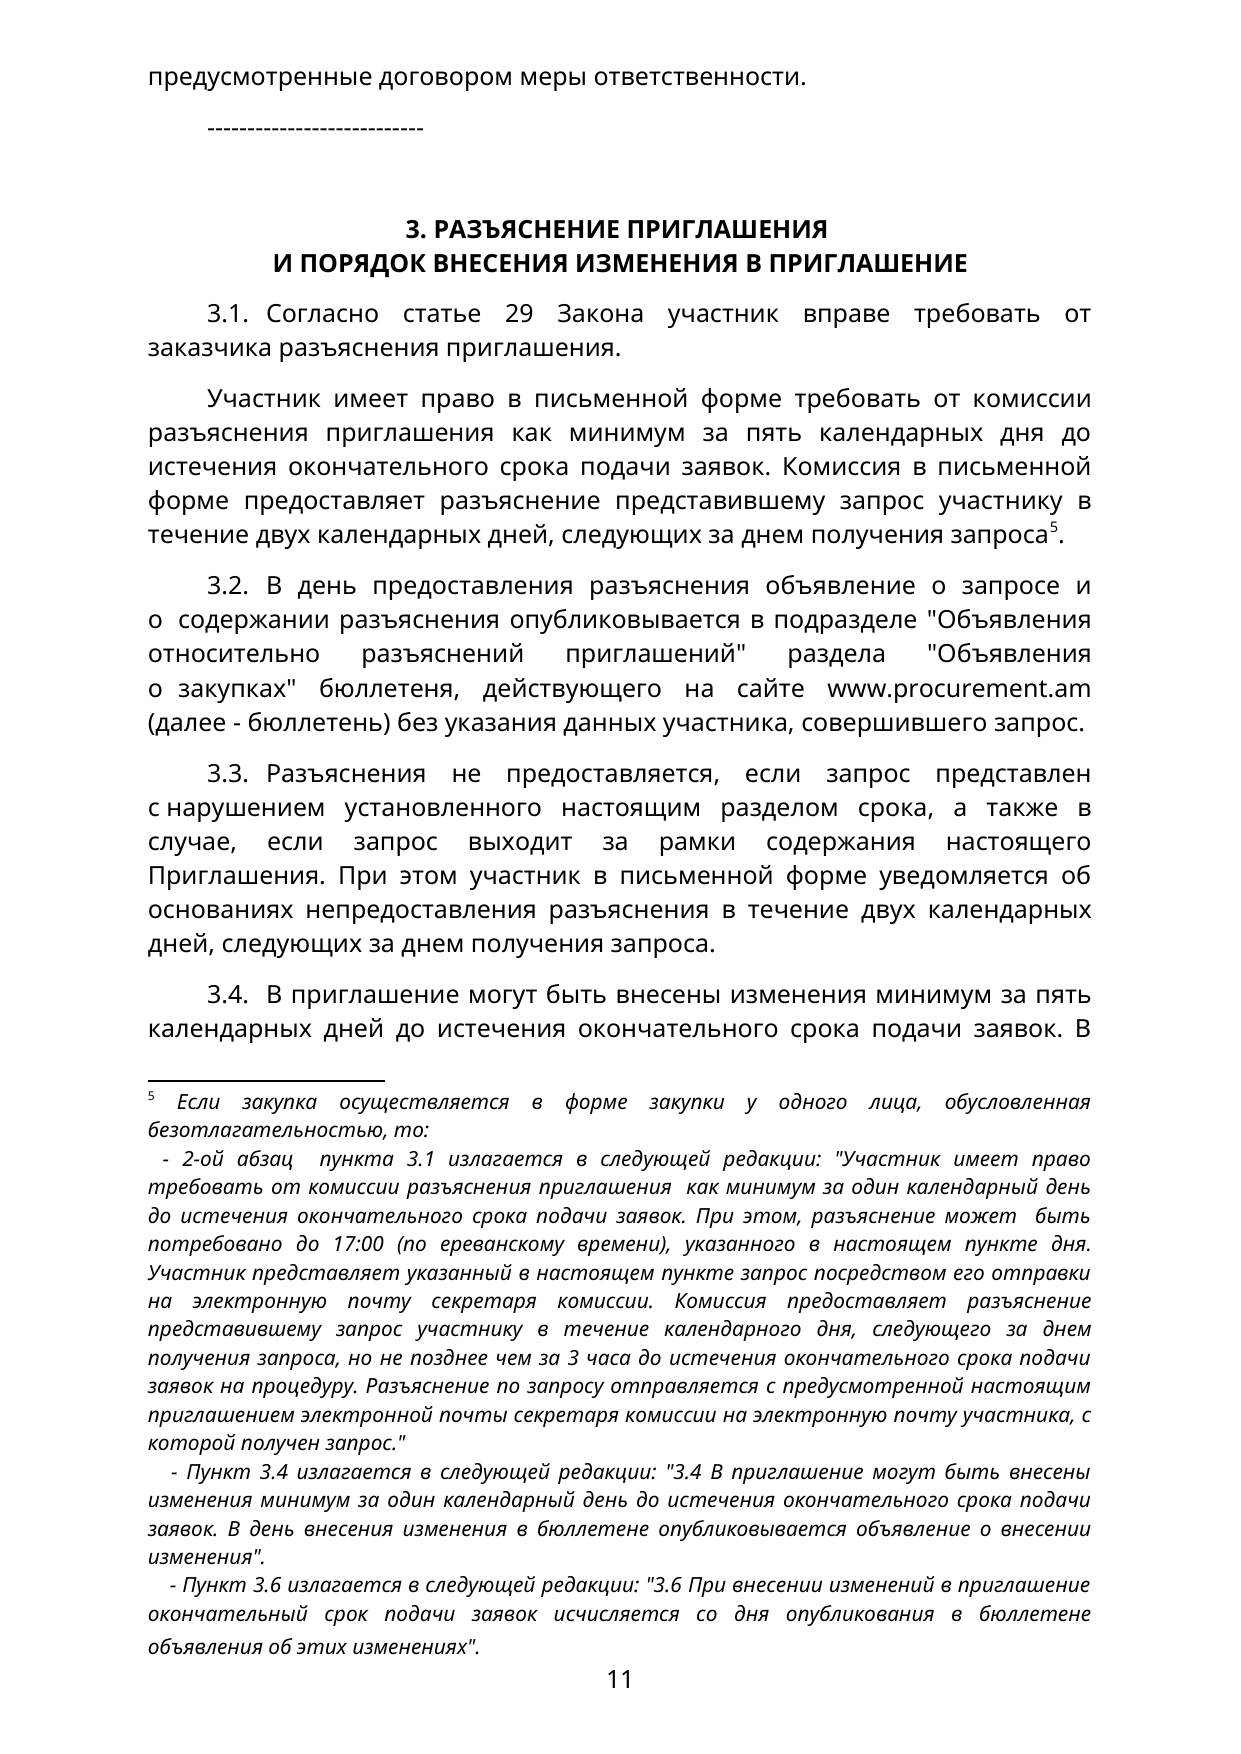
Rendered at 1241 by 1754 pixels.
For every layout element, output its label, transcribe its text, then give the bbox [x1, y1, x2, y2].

text 3.4. В приглашение могут быть внесены изменения минимум за пять календарных дней до истечения окончательного срока подачи заявок. В течение трех календарных дней, следующих за днем внесения изменения, в бюллетене опубликовывается объявление о внесении изменений и условиях их предоставления. [148, 976, 1092, 1044]
text 3. РАЗЪЯСНЕНИЕ ПРИГЛАШЕНИЯ И ПОРЯДОК ВНЕСЕНИЯ ИЗМЕНЕНИЯ В ПРИГЛАШЕНИЕ [148, 211, 1092, 279]
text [148, 59, 1092, 93]
text 3.3. Разъяснения не предоставляется, если запрос представлен с нарушением установленного настоящим разделом срока, а также в случае, если запрос выходит за рамки содержания настоящего Приглашения. При этом участник в письменной форме уведомляется об основаниях непредоставления разъяснения в течение двух календарных дней, следующих за днем получения запроса. [148, 755, 1092, 959]
text 3.1. Согласно статье 29 Закона участник вправе требовать от заказчика разъяснения приглашения. [148, 296, 1092, 364]
text Участник имеет право в письменной форме требовать от комиссии разъяснения приглашения как минимум за пять календарных дня до истечения окончательного срока подачи заявок. Комиссия в письменной форме предоставляет разъяснение представившему запрос участнику в течение двух календарных дней, следующих за днем получения запроса5. [148, 381, 1092, 551]
text --------------------------- [148, 110, 1092, 144]
text 3.2. В день предоставления разъяснения объявление о запросе и о содержании разъяснения опубликовывается в подразделе "Объявления относительно разъяснений приглашений" раздела "Объявления о закупках" бюллетеня, действующего на сайте www.procurement.am (далее - бюллетень) без указания данных участника, совершившего запрос. [148, 568, 1092, 738]
